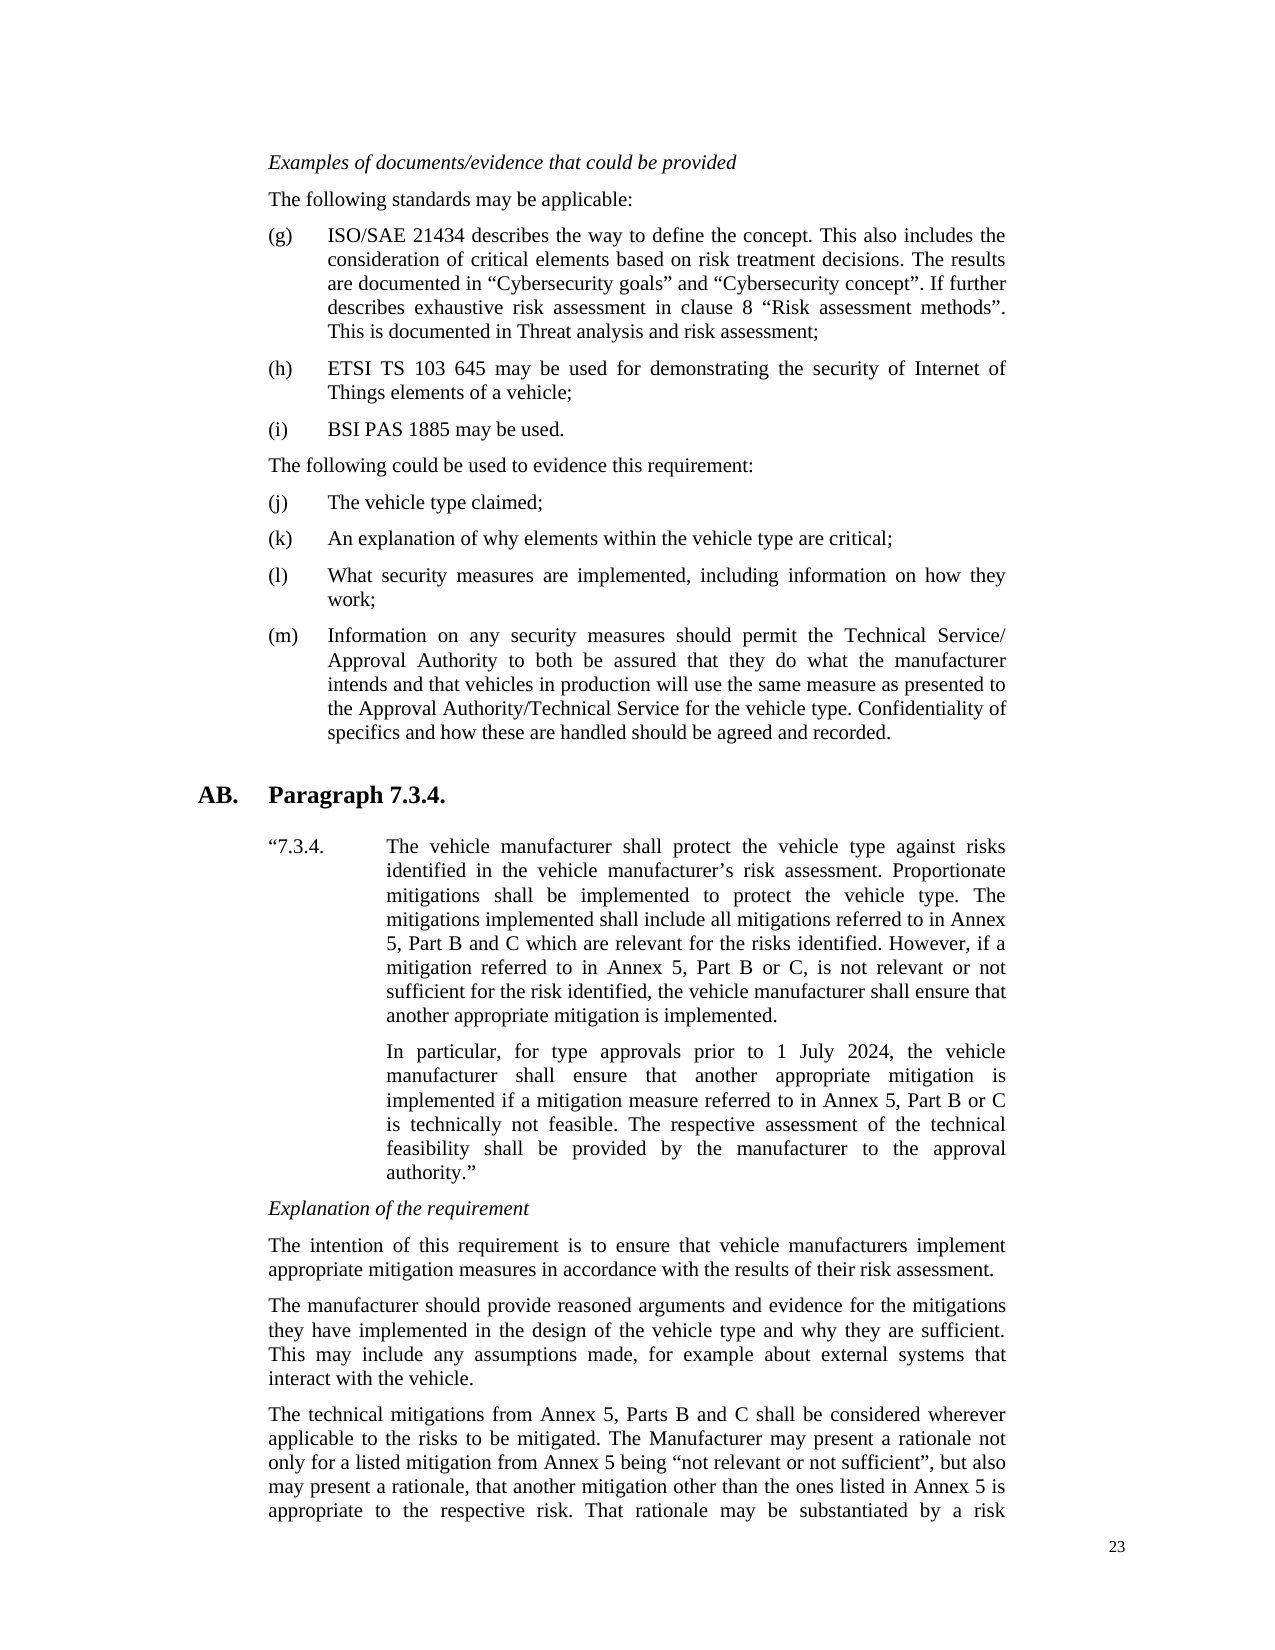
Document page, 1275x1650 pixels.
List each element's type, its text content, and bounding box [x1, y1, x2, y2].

text (h) ETSI TS 103 645 may be used for demonstrating the security of Internet of Things elements of a vehicle; [268, 356, 1007, 404]
text (m) Information on any security measures should permit the Technical Service/ Approval Authority to both be assured that they do what the manufacturer intends and that vehicles in production will use the same measure as presented to the Approval Authority/Technical Service for the vehicle type. Confidentiality of specifics and how these are handled should be agreed and recorded. [268, 623, 1007, 744]
text (j) The vehicle type claimed; [268, 490, 1007, 514]
text In particular, for type approvals prior to 1 July 2024, the vehicle manufacturer shall ensure that another appropriate mitigation is implemented if a mitigation measure referred to in Annex 5, Part B or C is technically not feasible. The respective assessment of the technical feasibility shall be provided by the manufacturer to the approval authority.” [386, 1039, 1007, 1184]
text (l) What security measures are implemented, including information on how they work; [268, 563, 1007, 611]
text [150, 1402, 1007, 1522]
text Examples of documents/evidence that could be provided [268, 150, 1007, 174]
text Explanation of the requirement [268, 1196, 1007, 1220]
text (g) ISO/SAE 21434 describes the way to define the concept. This also includes the consideration of critical elements based on risk treatment decisions. The results are documented in “Cybersecurity goals” and “Cybersecurity concept”. If further describes exhaustive risk assessment in clause 8 “Risk assessment methods”. This is documented in Threat analysis and risk assessment; [268, 223, 1007, 343]
text (k) An explanation of why elements within the vehicle type are critical; [268, 526, 1007, 550]
text The intention of this requirement is to ensure that vehicle manufacturers implement appropriate mitigation measures in accordance with the results of their risk assessment. [150, 1233, 1007, 1281]
text “7.3.4. The vehicle manufacturer shall protect the vehicle type against risks identified in the vehicle manufacturer’s risk assessment. Proportionate mitigations shall be implemented to protect the vehicle type. The mitigations implemented shall include all mitigations referred to in Annex 5, Part B and C which are relevant for the risks identified. However, if a mitigation referred to in Annex 5, Part B or C, is not relevant or not sufficient for the risk identified, the vehicle manufacturer shall ensure that another appropriate mitigation is implemented. [268, 834, 1007, 1027]
text (i) BSI PAS 1885 may be used. [268, 417, 1007, 441]
text The following standards may be applicable: [150, 187, 1007, 211]
text The manufacturer should provide reasoned arguments and evidence for the mitigations they have implemented in the design of the vehicle type and why they are sufficient. This may include any assumptions made, for example about external systems that interact with the vehicle. [150, 1293, 1007, 1390]
text The following could be used to evidence this requirement: [150, 453, 1007, 477]
text AB. Paragraph 7.3.4. [150, 781, 1007, 809]
